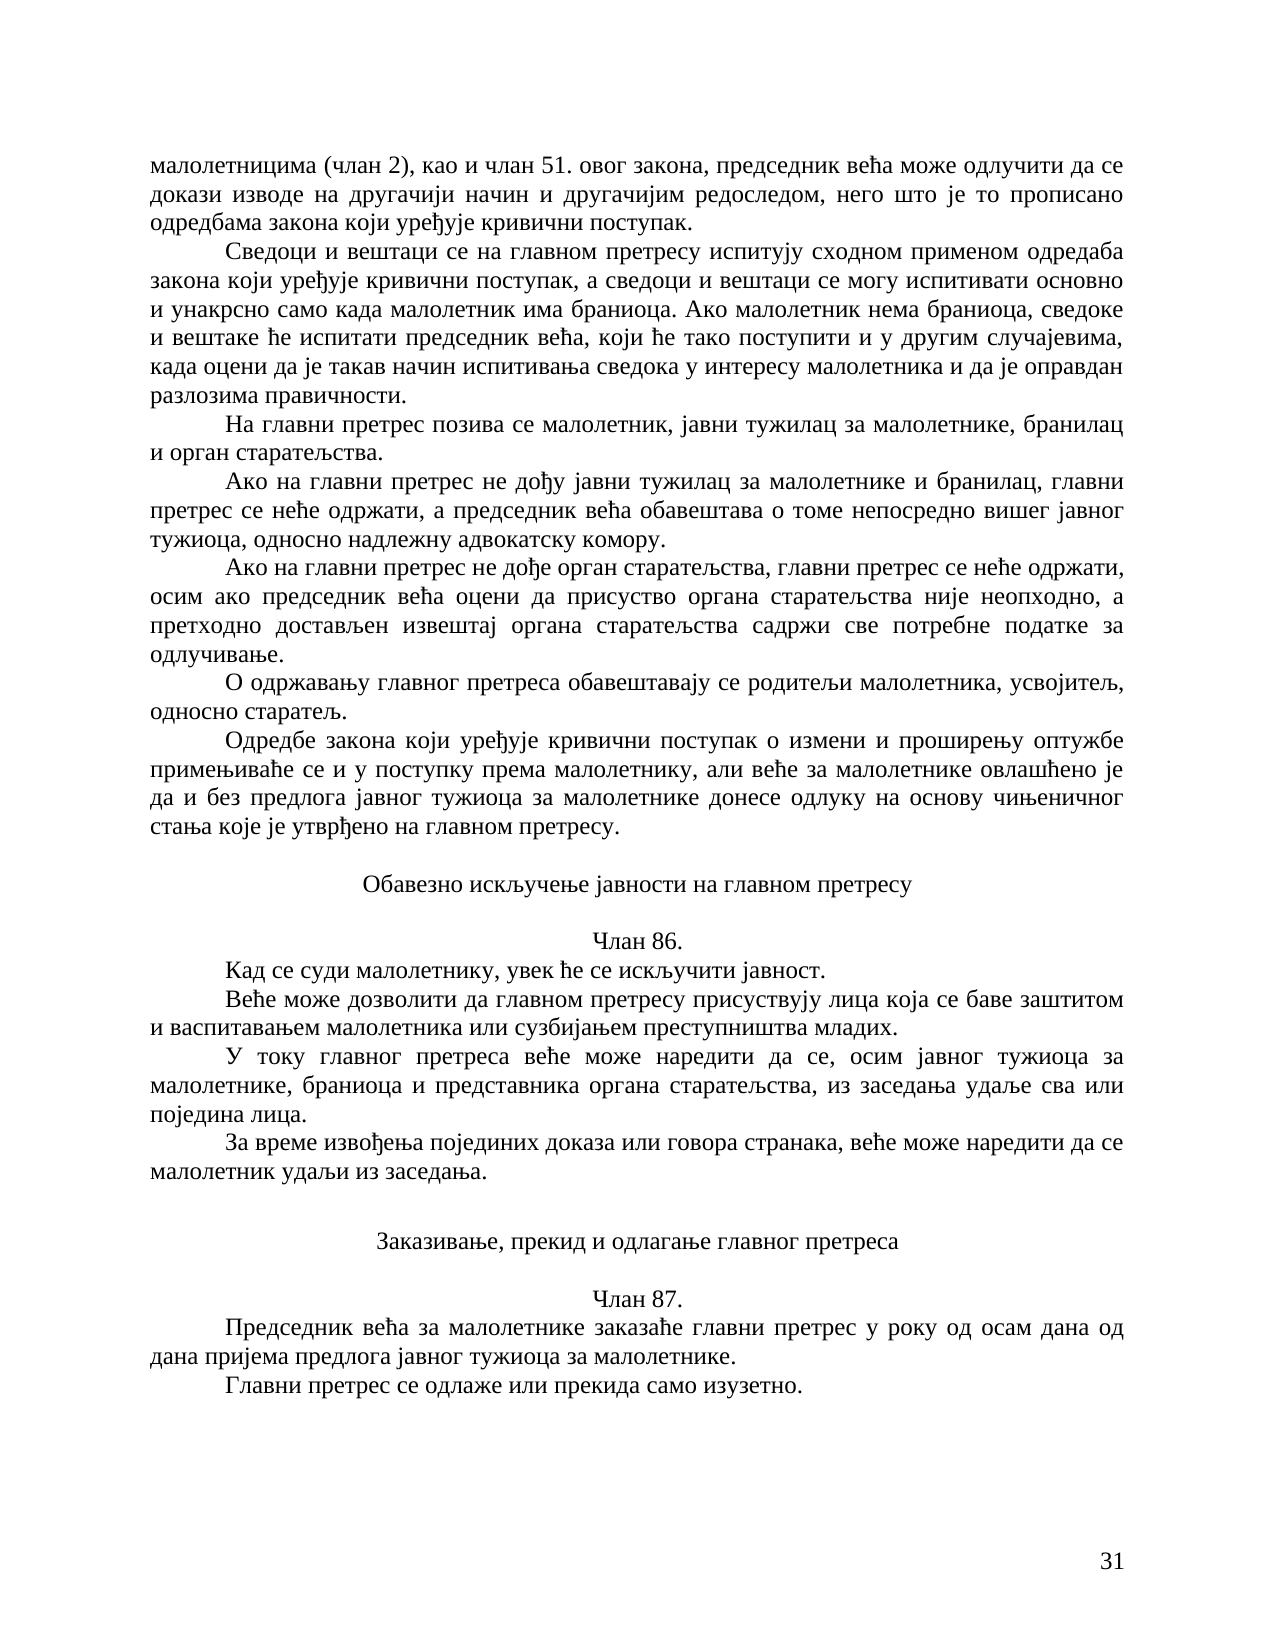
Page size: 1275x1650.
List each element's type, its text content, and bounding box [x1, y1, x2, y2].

text Одредбе закона који уређује кривични поступак о измени и проширењу оптужбе примењиваће се и у поступку према малолетнику, али веће за малолетнике овлашћено је да и без предлога јавног тужиоца за малолетнике донесе одлуку на основу чињеничног стања које је утврђено на главном претресу. [150, 725, 1125, 840]
text Кад се суди малолетнику, увек ће се искључити јавност. [150, 955, 1125, 984]
text Заказивање, прекид и одлагање главног претреса [150, 1226, 1125, 1255]
text На главни претрес позива се малолетник, јавни тужилац за малолетнике, бранилац и орган старатељства. [150, 409, 1125, 466]
text О одржавању главног претреса обавештавају се родитељи малолетника, усвојитељ, односно старатељ. [150, 667, 1125, 725]
text У току главног претреса веће може наредити да се, осим јавног тужиоца за малолетнике, браниоца и представника органа старатељства, из заседања удаље сва или поједина лица. [150, 1041, 1125, 1127]
text Члан 86. [150, 926, 1125, 955]
text Главни претрес се одлаже или прекида само изузетно. [150, 1370, 1125, 1399]
text За време извођења појединих доказа или говора странака, веће може наредити да се малолетник удаљи из заседања. [150, 1127, 1125, 1185]
text Ако на главни претрес не дођу јавни тужилац за малолетнике и бранилац, главни претрес се неће одржати, а председник већа обавештава о томе непосредно вишег јавног тужиоца, односно надлежну адвокатску комору. [150, 466, 1125, 552]
text Сведоци и вештаци се на главном претресу испитују сходном применом одредаба закона који уређује кривични поступак, а сведоци и вештаци се могу испитивати основно и унакрсно само када малолетник има браниоца. Ако малолетник нема браниоца, сведоке и вештаке ће испитати председник већа, који ће тако поступити и у другим случајевима, када оцени да је такав начин испитивања сведока у интересу малолетника и да је оправдан разлозима правичности. [150, 236, 1125, 409]
text Обавезно искључење јавности на главном претресу [150, 869, 1125, 897]
text Члан 87. [150, 1284, 1125, 1312]
text Председник већа за малолетнике заказаће главни претрес у року од осам дана од дана пријема предлога јавног тужиоца за малолетнике. [150, 1312, 1125, 1370]
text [150, 150, 1125, 236]
text Ако на главни претрес не дође орган старатељства, главни претрес се неће одржати, осим ако председник већа оцени да присуство органа старатељства није неопходно, а претходно достављен извештај органа старатељства садржи све потребне податке за одлучивање. [150, 552, 1125, 667]
text Веће може дозволити да главном претресу присуствују лица која се баве заштитом и васпитавањем малолетника или сузбијањем преступништва младих. [150, 984, 1125, 1041]
